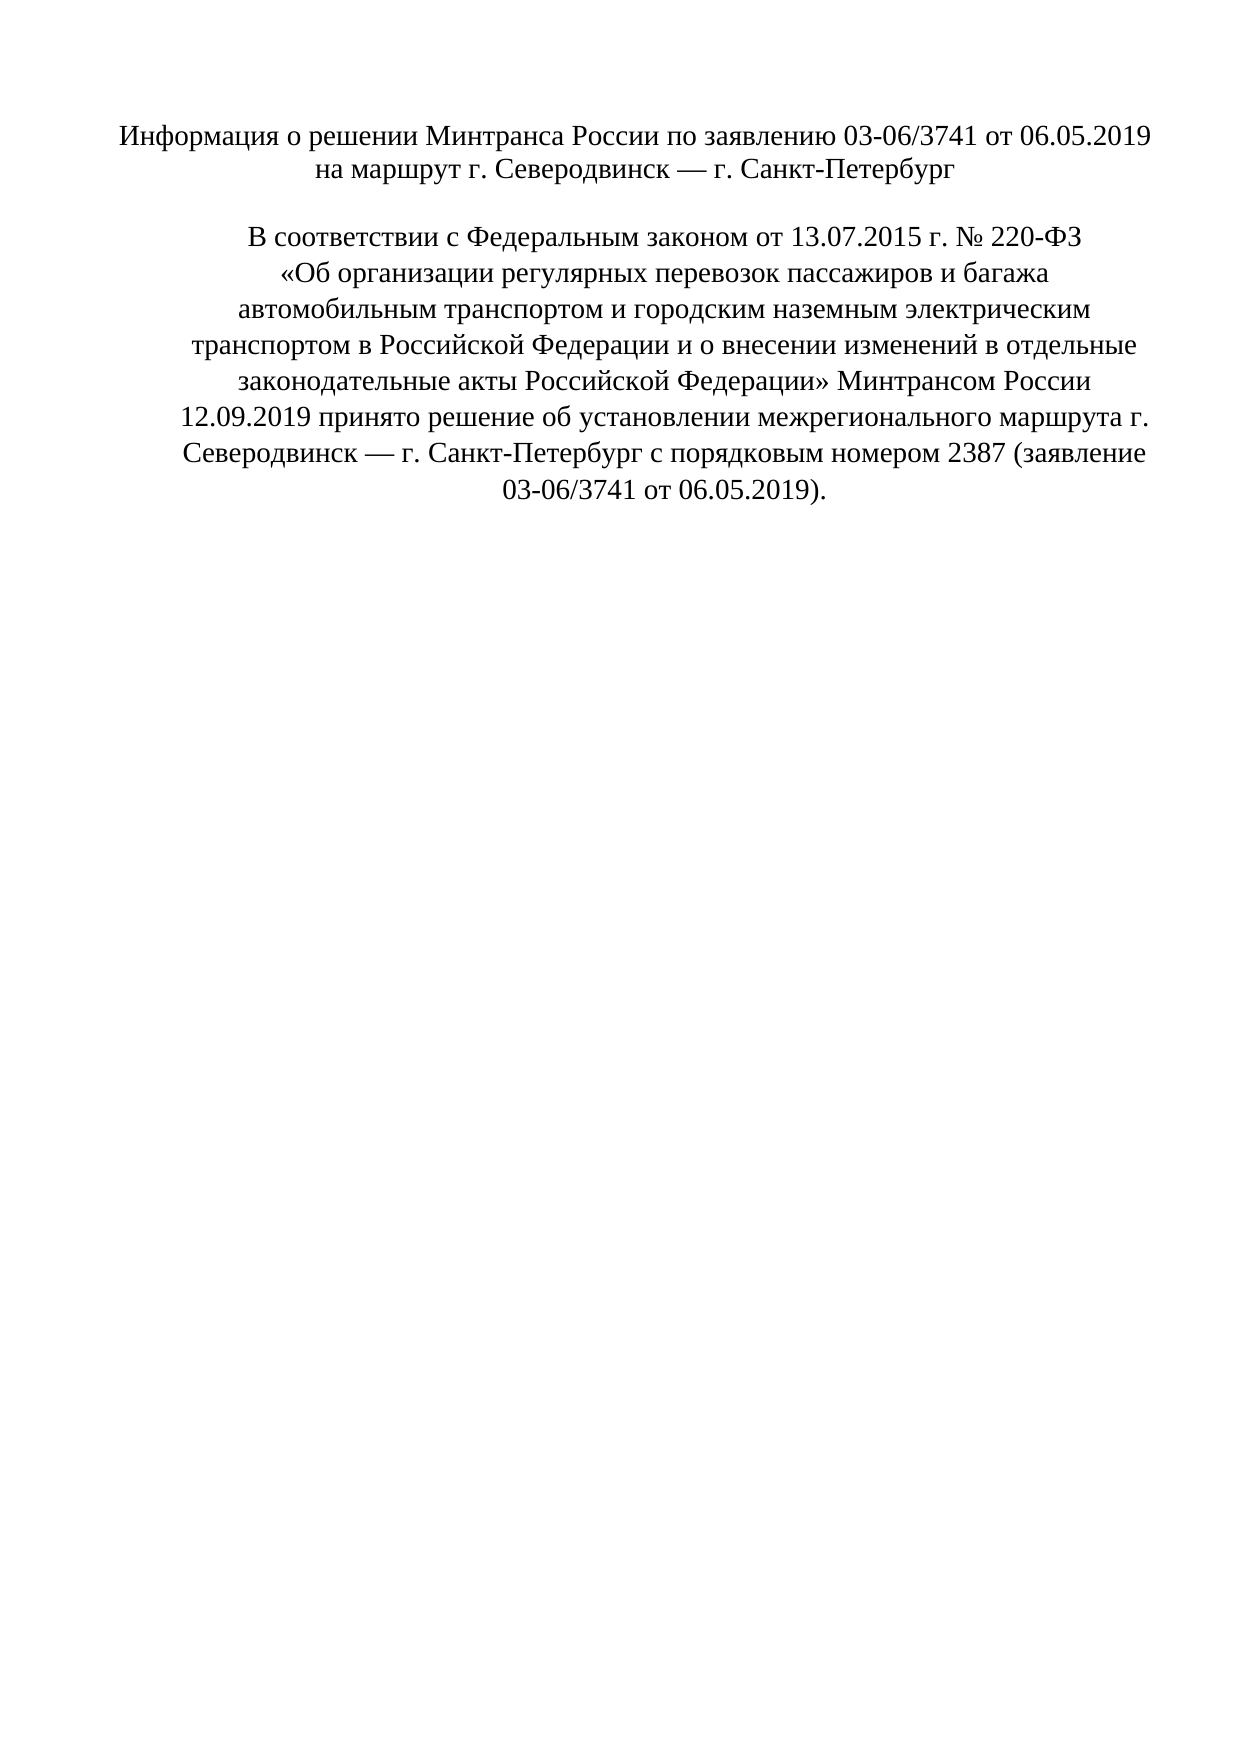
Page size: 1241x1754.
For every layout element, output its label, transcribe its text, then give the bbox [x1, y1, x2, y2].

text Информация о решении Минтранса России по заявлению 03-06/3741 от 06.05.2019 на маршрут г. Северодвинск — г. Санкт-Петербург [118, 118, 1152, 185]
text В соответствии с Федеральным законом от 13.07.2015 г. № 220-ФЗ «Об организации регулярных перевозок пассажиров и багажа автомобильным транспортом и городским наземным электрическим транспортом в Российской Федерации и о внесении изменений в отдельные законодательные акты Российской Федерации» Минтрансом России 12.09.2019 принято решение об установлении межрегионального маршрута г. Северодвинск — г. Санкт-Петербург с порядковым номером 2387 (заявление 03-06/3741 от 06.05.2019). [177, 219, 1152, 505]
